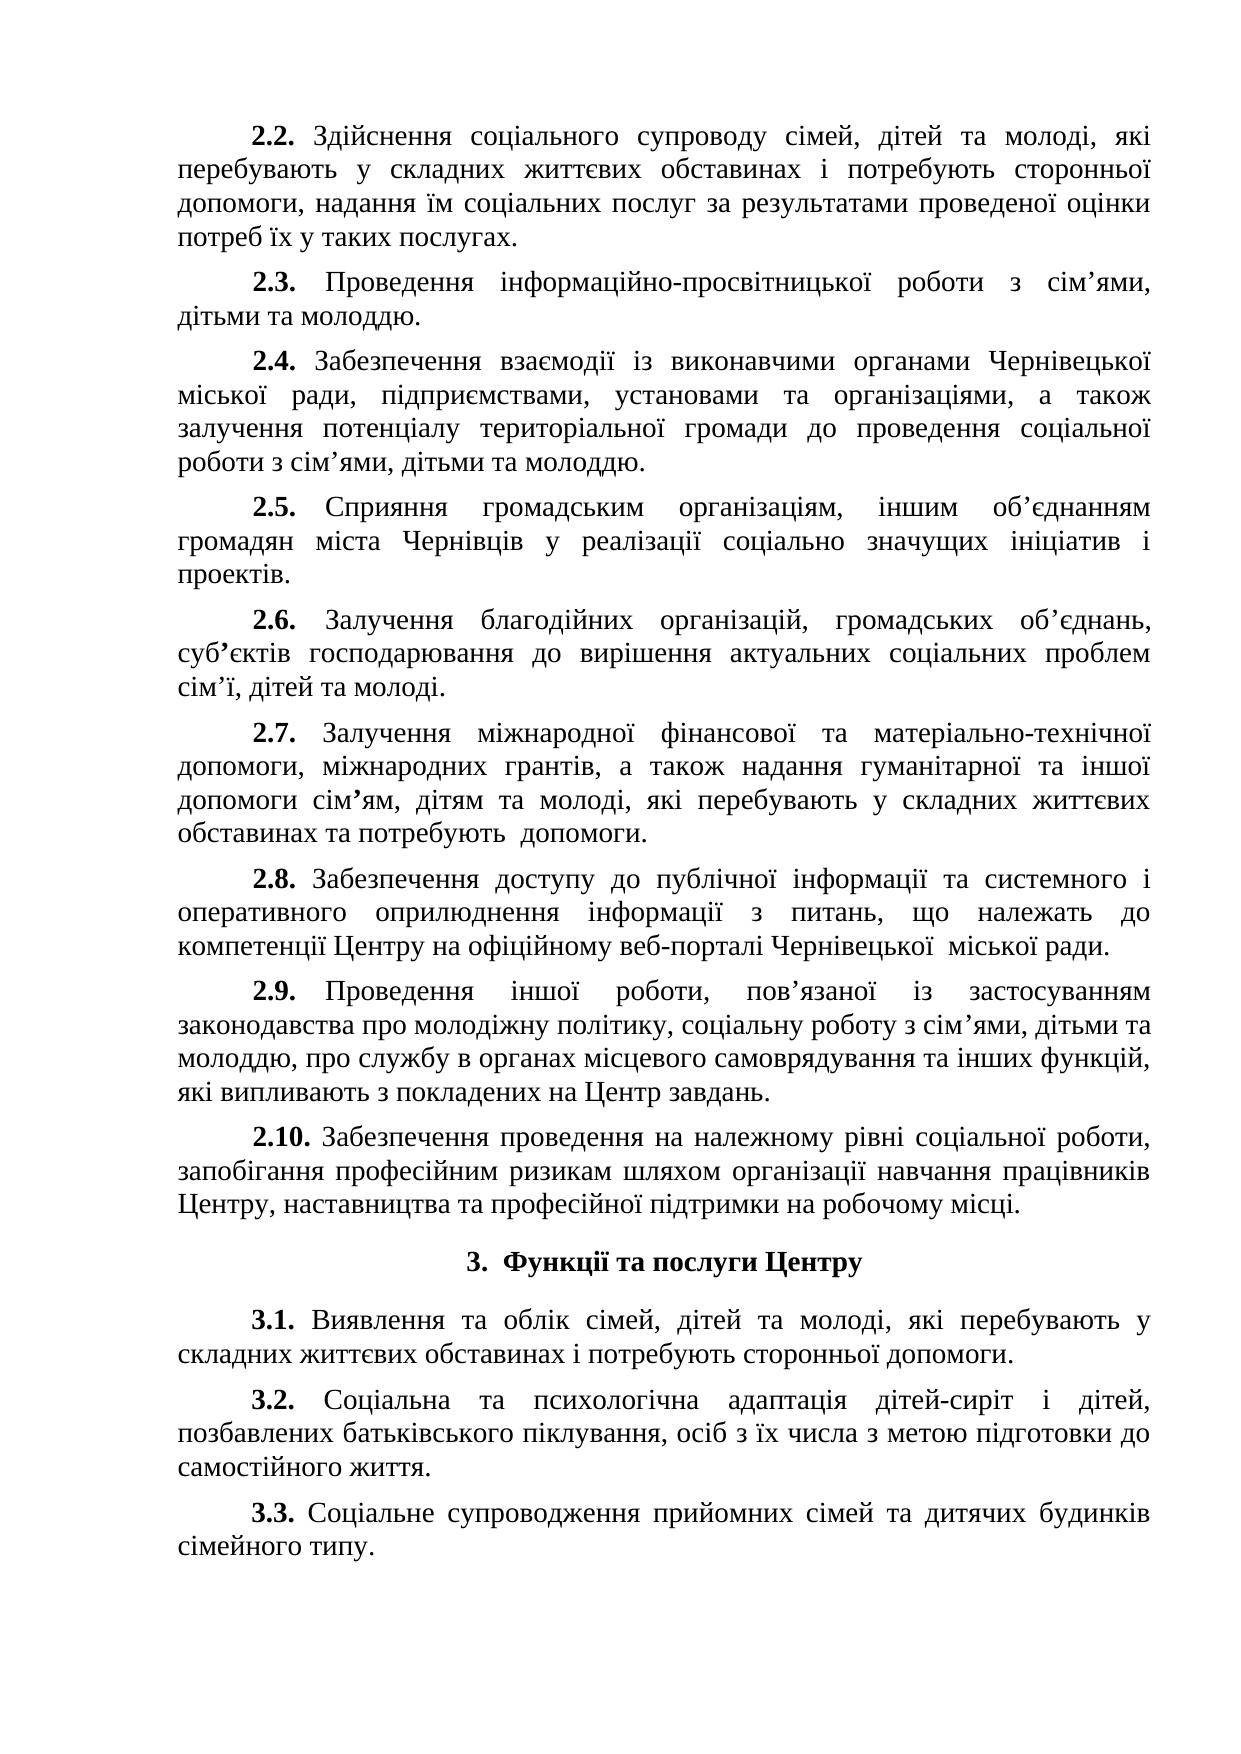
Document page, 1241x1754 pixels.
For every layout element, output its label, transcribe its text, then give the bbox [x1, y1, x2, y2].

text 3. Функції та послуги Центру [177, 1244, 1152, 1278]
text 2.6. Залучення благодійних організацій, громадських об’єднань, суб’єктів господарювання до вирішення актуальних соціальних проблем сім’ї, дітей та молоді. [177, 602, 1152, 703]
text 3.2. Соціальна та психологічна адаптація дітей-сиріт і дітей, позбавлених батьківського піклування, осіб з їх числа з метою підготовки до самостійного життя. [177, 1382, 1152, 1482]
text 3.3. Соціальне супроводження прийомних сімей та дитячих будинків сімейного типу. [177, 1495, 1152, 1562]
text 2.4. Забезпечення взаємодії із виконавчими органами Чернівецької міської ради, підприємствами, установами та організаціями, а також залучення потенціалу територіальної громади до проведення соціальної роботи з сім’ями, дітьми та молоддю. [177, 343, 1152, 477]
text 2.10. Забезпечення проведення на належному рівні соціальної роботи, запобігання професійним ризикам шляхом організації навчання працівників Центру, наставництва та професійної підтримки на робочому місці. [177, 1119, 1152, 1220]
text 2.5. Сприяння громадським організаціям, іншим об’єднанням громадян міста Чернівців у реалізації соціально значущих ініціатив і проектів. [177, 489, 1152, 590]
text 3.1. Виявлення та облік сімей, дітей та молоді, які перебувають у складних життєвих обставинах і потребують сторонньої допомоги. [177, 1302, 1152, 1369]
text 2.7. Залучення міжнародної фінансової та матеріально-технічної допомоги, міжнародних грантів, а також надання гуманітарної та іншої допомоги сім’ям, дітям та молоді, які перебувають у складних життєвих обставинах та потребують допомоги. [177, 715, 1152, 849]
text 2.8. Забезпечення доступу до публічної інформації та системного і оперативного оприлюднення інформації з питань, що належать до компетенції Центру на офіційному веб-порталі Чернівецької міської ради. [177, 861, 1152, 961]
text 2.3. Проведення інформаційно-просвітницької роботи з сім’ями, дітьми та молоддю. [177, 264, 1152, 331]
text 2.2. Здійснення соціального супроводу сімей, дітей та молоді, які перебувають у складних життєвих обставинах і потребують сторонньої допомоги, надання їм соціальних послуг за результатами проведеної оцінки потреб їх у таких послугах. [177, 118, 1152, 252]
text 2.9. Проведення іншої роботи, пов’язаної із застосуванням законодавства про молодіжну політику, соціальну роботу з сім’ями, дітьми та молоддю, про службу в органах місцевого самоврядування та інших функцій, які випливають з покладених на Центр завдань. [177, 973, 1152, 1108]
